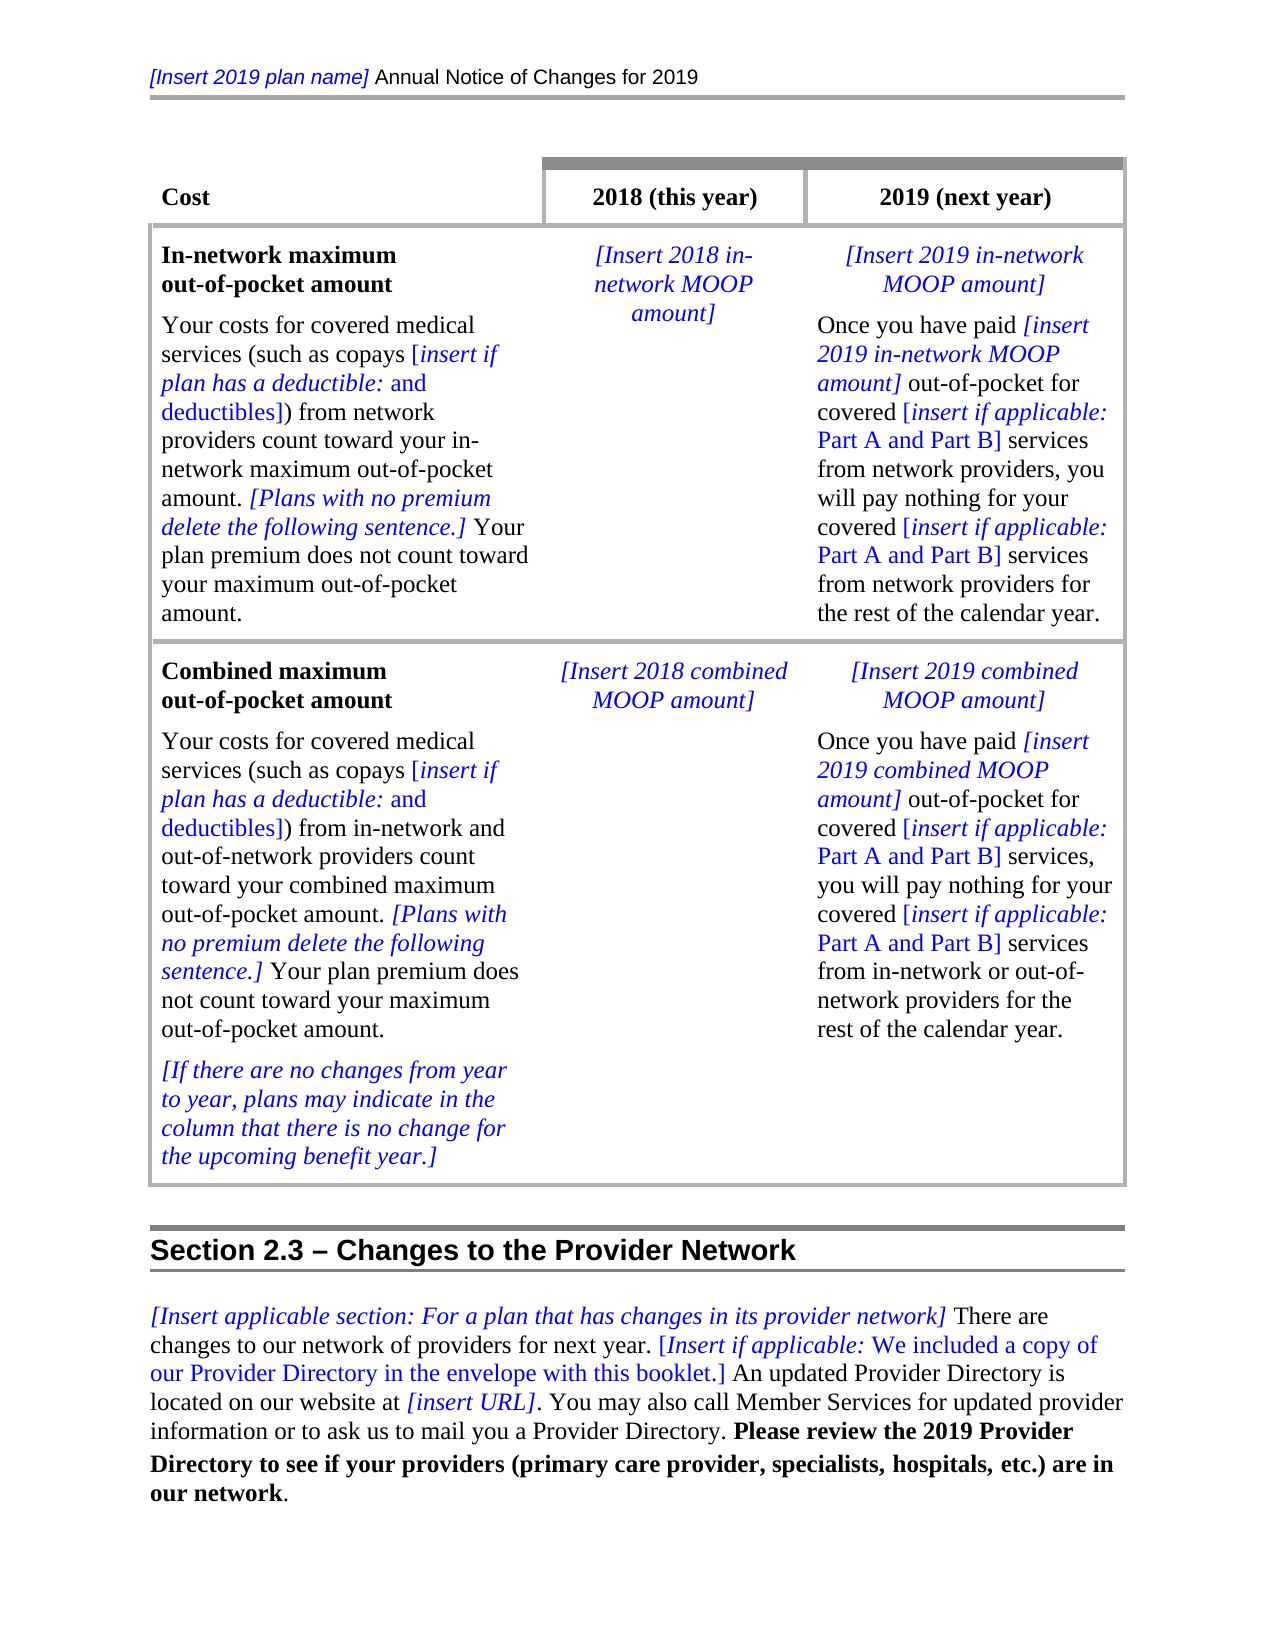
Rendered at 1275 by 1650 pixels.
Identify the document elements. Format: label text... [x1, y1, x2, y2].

table_cell [Insert 2019 in-network MOOP amount] Once you have paid [insert 2019 in-network MOOP amount] out-of-pocket for covered [insert if applicable: Part A and Part B] services from network providers, you will pay nothing for your covered [insert if applicable: Part A and Part B] services from network providers for the rest of the calendar year. [806, 228, 1123, 639]
text [Insert applicable section: For a plan that has changes in its provider network] There are changes to our network of providers for next year. [Insert if applicable: We included a copy of our Provider Directory in the envelope with this booklet.] An updated Provider Directory is located on our website at [insert URL]. You may also call Member Services for updated provider information or to ask us to mail you a Provider Directory. Please review the 2019 Provider Directory to see if your providers (primary care provider, specialists, hospitals, etc.) are in our network. [150, 1301, 1125, 1507]
table_cell In-network maximum out-of-pocket amount Your costs for covered medical services (such as copays [insert if plan has a deductible: and deductibles]) from network providers count toward your in-network maximum out-of-pocket amount. [Plans with no premium delete the following sentence.] Your plan premium does not count toward your maximum out-of-pocket amount. [152, 224, 544, 639]
table_cell [Insert 2019 combined MOOP amount] Once you have paid [insert 2019 combined MOOP amount] out-of-pocket for covered [insert if applicable: Part A and Part B] services, you will pay nothing for your covered [insert if applicable: Part A and Part B] services from in-network or out-of-network providers for the rest of the calendar year. [806, 644, 1123, 1183]
table_header 2018 (this year) [546, 170, 803, 223]
table_cell [Insert 2018 combined MOOP amount] [544, 644, 806, 1183]
table_cell Combined maximum out-of-pocket amount Your costs for covered medical services (such as copays [insert if plan has a deductible: and deductibles]) from in-network and out-of-network providers count toward your combined maximum out-of-pocket amount. [Plans with no premium delete the following sentence.] Your plan premium does not count toward your maximum out-of-pocket amount. [If there are no changes from year to year, plans may indicate in the column that there is no change for the upcoming benefit year.] [152, 640, 544, 1183]
subtitle Section 2.3 – Changes to the Provider Network [150, 1231, 1125, 1269]
table_header Cost [150, 157, 542, 223]
table_header 2019 (next year) [808, 170, 1123, 223]
table_cell [Insert 2018 in-network MOOP amount] [544, 228, 806, 639]
